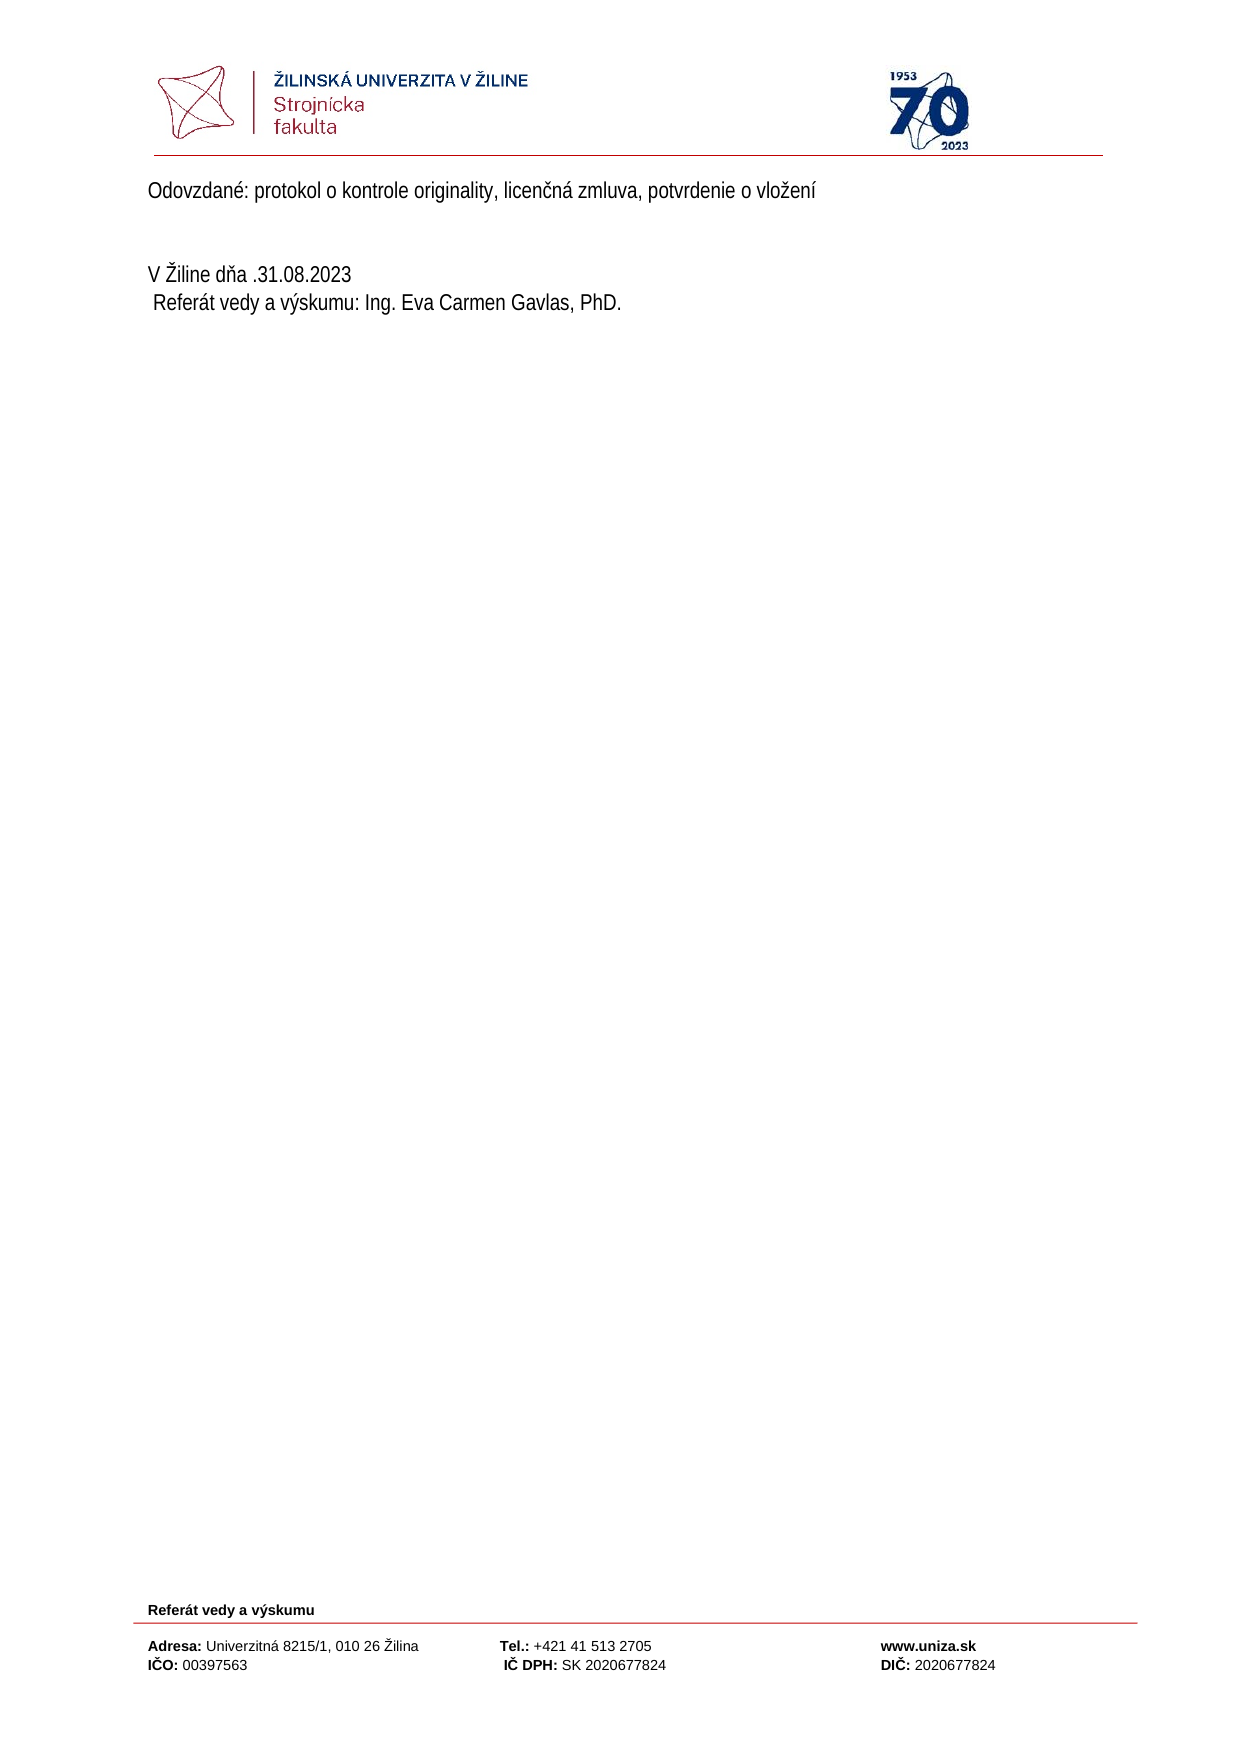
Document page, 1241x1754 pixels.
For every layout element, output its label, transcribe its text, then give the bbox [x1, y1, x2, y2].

text Odovzdané: protokol o kontrole originality, licenčná zmluva, potvrdenie o vložení [148, 177, 1122, 204]
text V Žiline dňa .31.08.2023 [148, 261, 1122, 287]
picture [884, 65, 972, 153]
text Referát vedy a výskumu: Ing. Eva Carmen Gavlas, PhD. [148, 289, 1122, 315]
